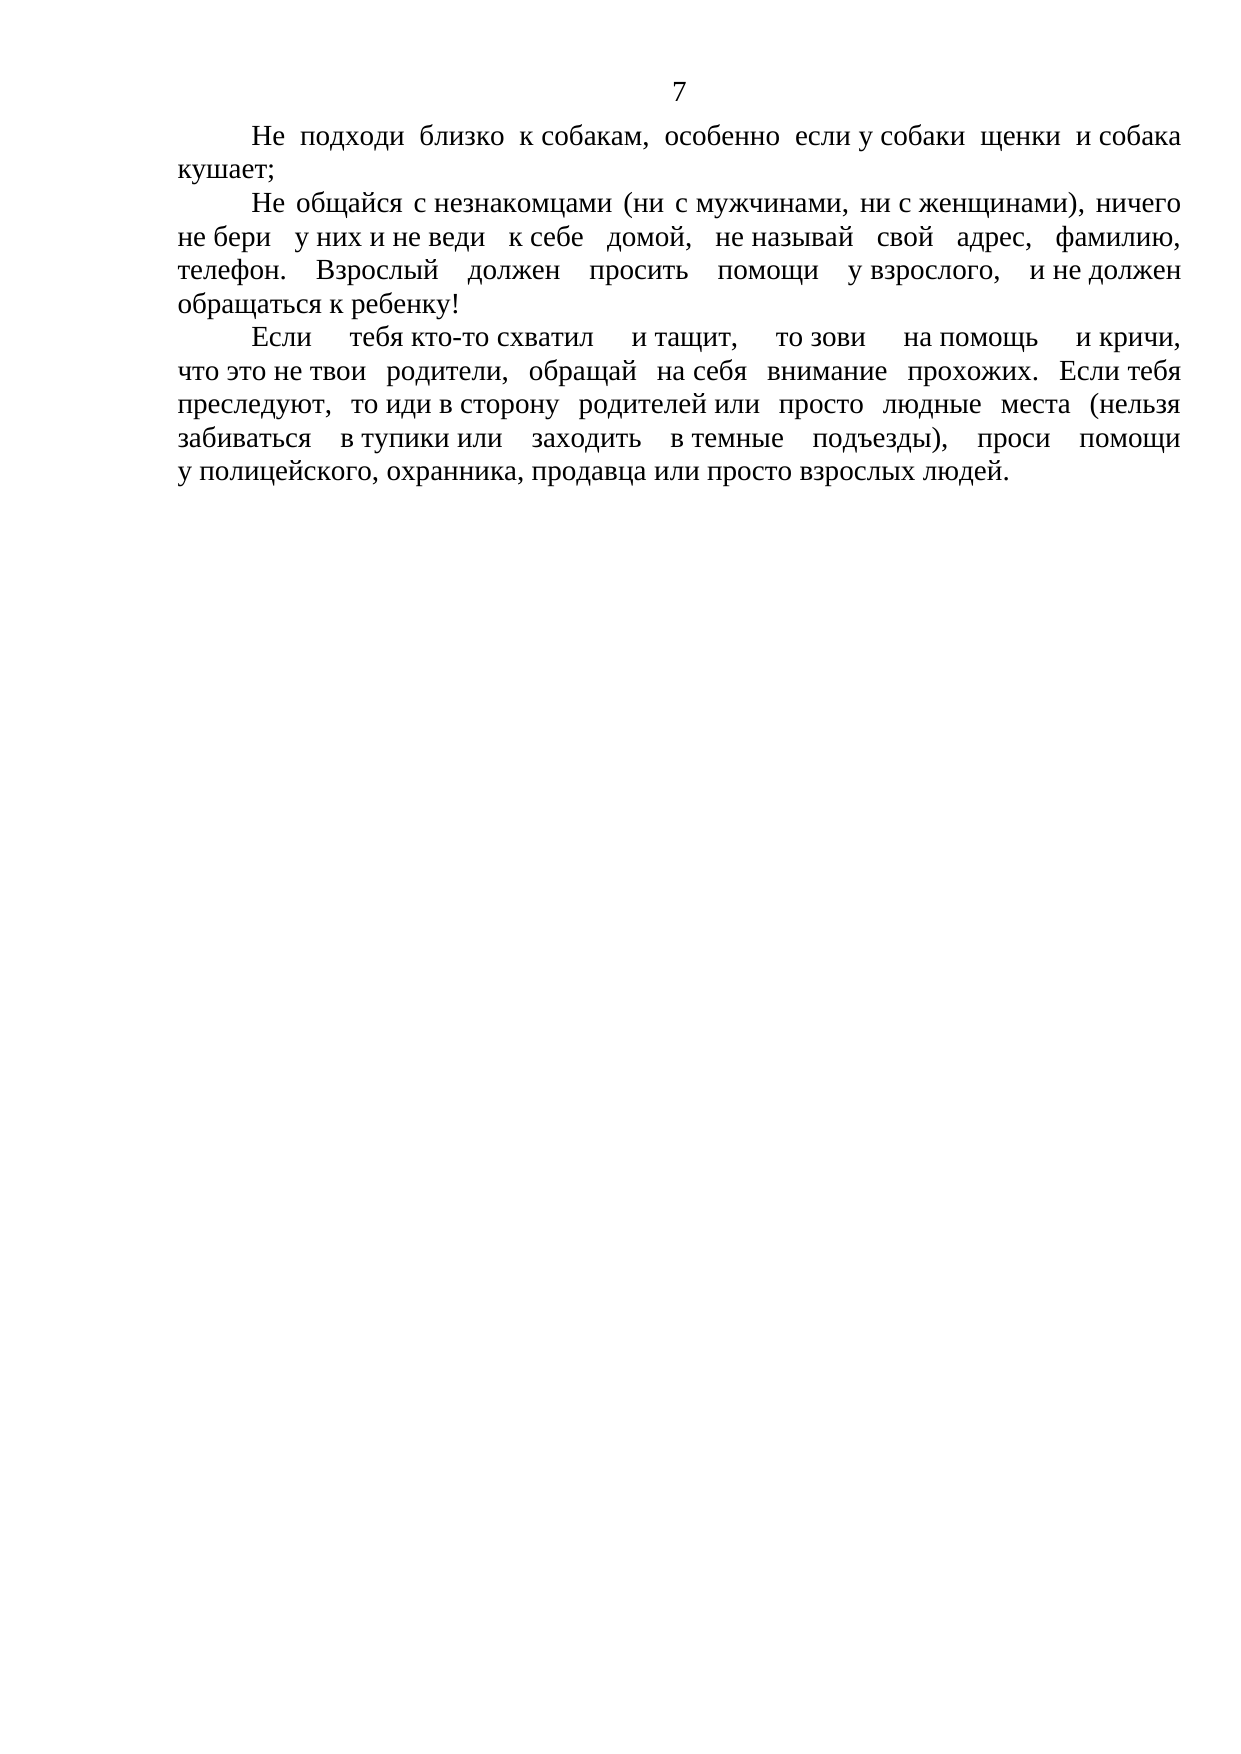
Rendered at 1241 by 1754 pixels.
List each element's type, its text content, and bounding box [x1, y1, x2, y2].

text Если тебя кто-то схватил и тащит, то зови на помощь и кричи, что это не твои родители, обращай на себя внимание прохожих. Если тебя преследуют, то иди в сторону родителей или просто людные места (нельзя забиваться в тупики или заходить в темные подъезды), проси помощи у полицейского, охранника, продавца или просто взрослых людей. [177, 319, 1181, 487]
text Не общайся с незнакомцами (ни с мужчинами, ни с женщинами), ничего не бери у них и не веди к себе домой, не называй свой адрес, фамилию, телефон. Взрослый должен просить помощи у взрослого, и не должен обращаться к ребенку! [177, 185, 1181, 319]
text Не подходи близко к собакам, особенно если у собаки щенки и собака кушает; [177, 118, 1181, 185]
